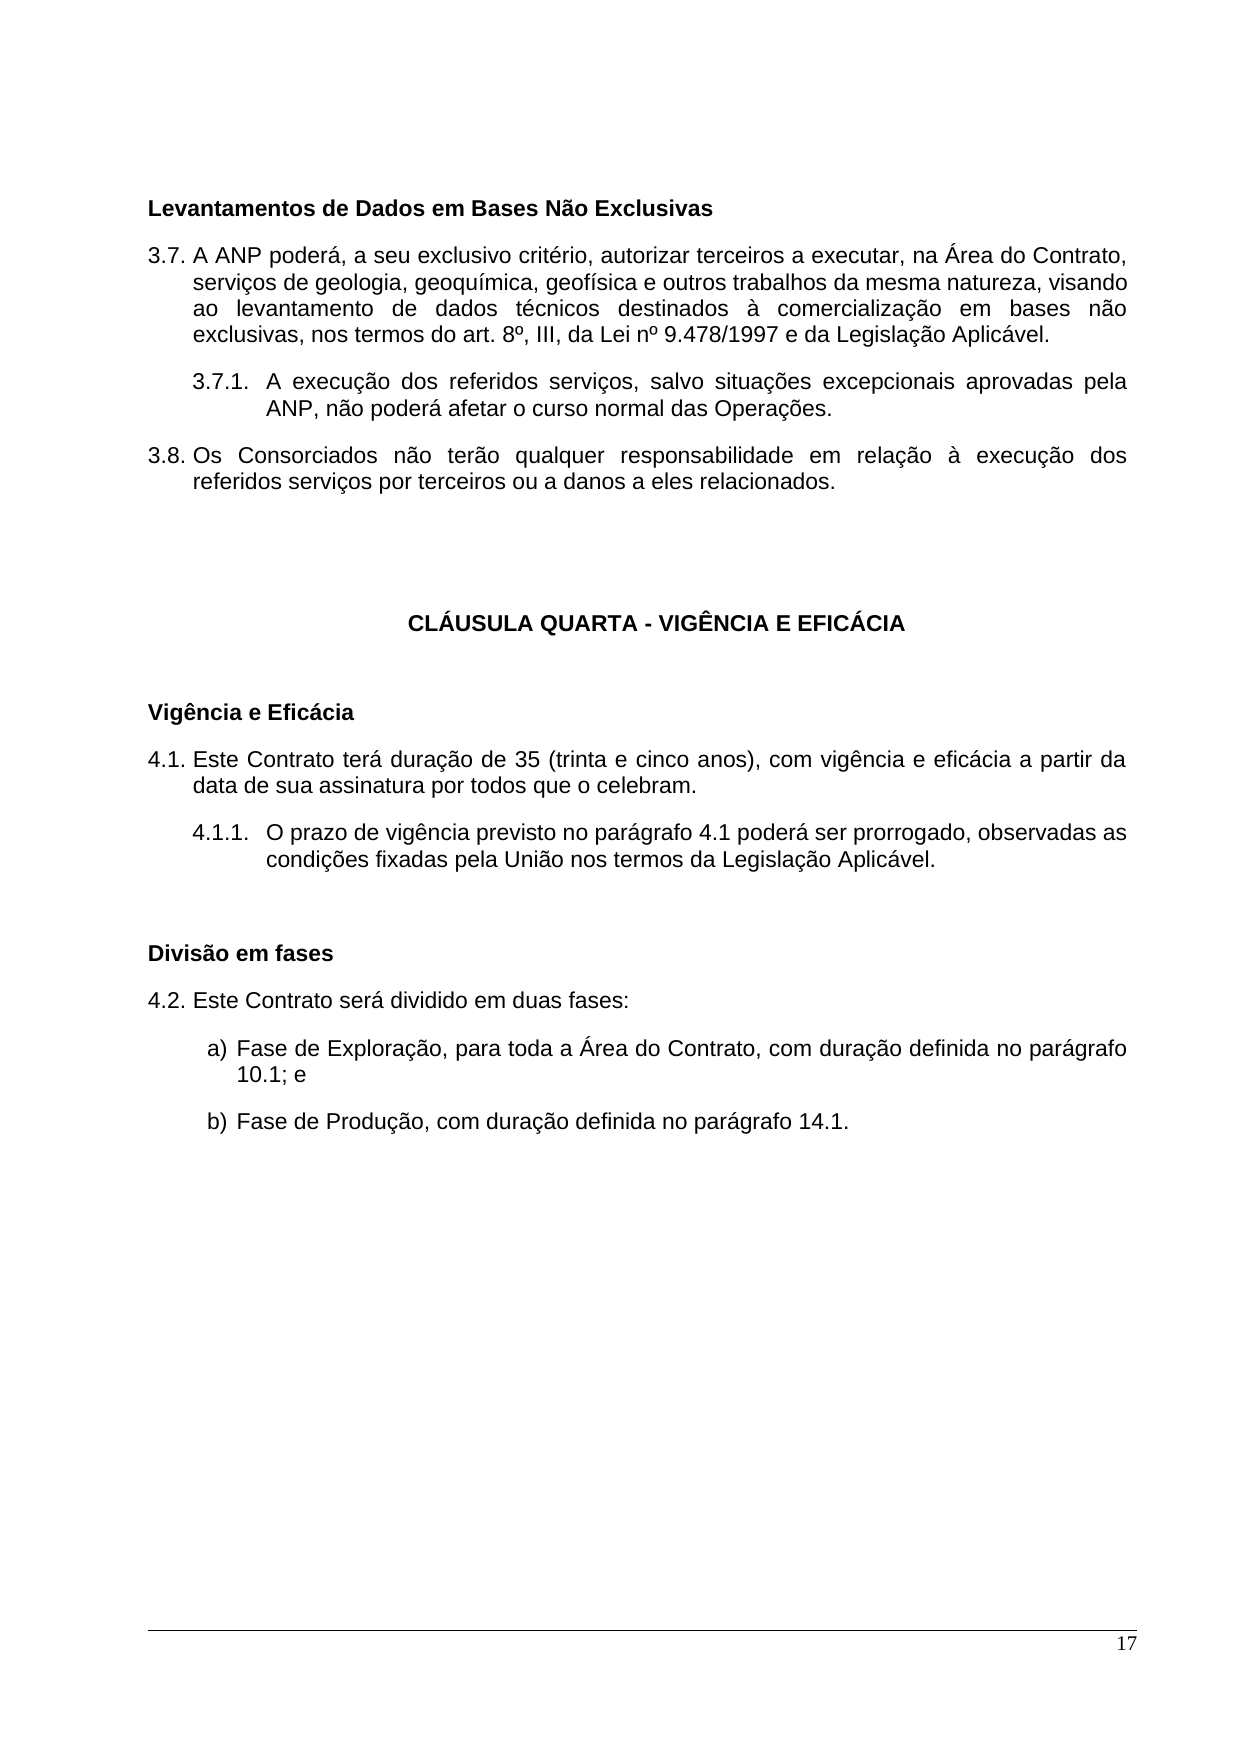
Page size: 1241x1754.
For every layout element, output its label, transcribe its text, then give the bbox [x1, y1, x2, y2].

text Este Contrato será dividido em duas fases: [148, 987, 1128, 1014]
text Divisão em fases [148, 940, 1128, 966]
text Cláusula Quarta - Vigência e Eficácia [148, 610, 1128, 636]
text Levantamentos de Dados em Bases Não Exclusivas [148, 195, 1128, 221]
text Vigência e Eficácia [148, 699, 1128, 725]
list Fase de Produção, com duração definida no parágrafo 14.1. [207, 1108, 1128, 1134]
text A ANP poderá, a seu exclusivo critério, autorizar terceiros a executar, na Área do Contrato, serviços de geologia, geoquímica, geofísica e outros trabalhos da mesma natureza, visando ao levantamento de dados técnicos destinados à comercialização em bases não exclusivas, nos termos do art. 8º, III, da Lei nº 9.478/1997 e da Legislação Aplicável. [148, 242, 1128, 347]
text Os Consorciados não terão qualquer responsabilidade em relação à execução dos referidos serviços por terceiros ou a danos a eles relacionados. [148, 442, 1128, 494]
list Fase de Exploração, para toda a Área do Contrato, com duração definida no parágrafo 10.1; e [207, 1034, 1128, 1087]
text Este Contrato terá duração de 35 (trinta e cinco anos), com vigência e eficácia a partir da data de sua assinatura por todos que o celebram. [148, 746, 1128, 798]
text A execução dos referidos serviços, salvo situações excepcionais aprovadas pela ANP, não poderá afetar o curso normal das Operações. [192, 368, 1128, 421]
text O prazo de vigência previsto no parágrafo 4.1 poderá ser prorrogado, observadas as condições fixadas pela União nos termos da Legislação Aplicável. [192, 819, 1128, 872]
